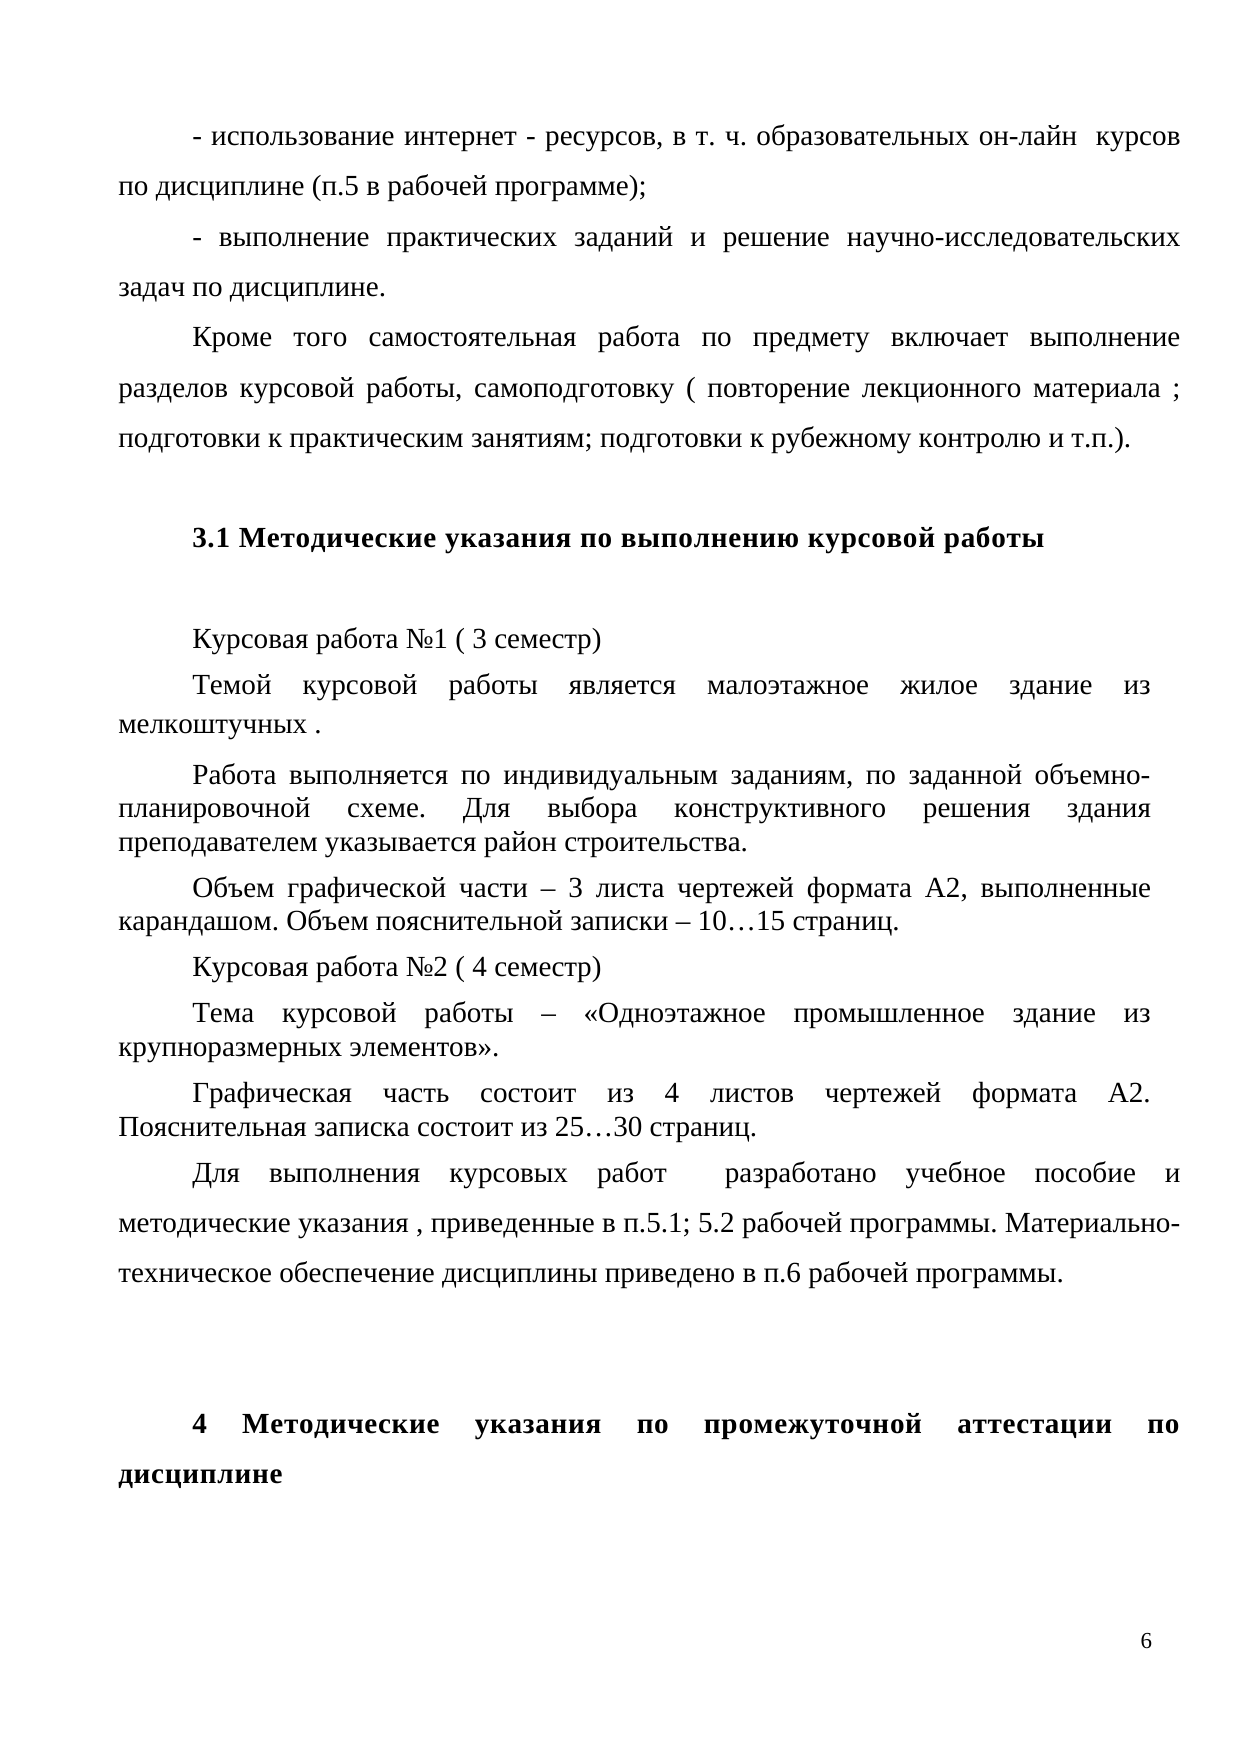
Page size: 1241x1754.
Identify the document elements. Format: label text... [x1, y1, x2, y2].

text - использование интернет - ресурсов, в т. ч. образовательных он-лайн курсов по дисциплине (п.5 в рабочей программе); [118, 118, 1181, 202]
text Работа выполняется по индивидуальным заданиям, по заданной объемно-планировочной схеме. Для выбора конструктивного решения здания преподавателем указывается район строительства. [118, 757, 1152, 857]
text Курсовая работа №1 ( 3 семестр) [118, 621, 1152, 655]
text Темой курсовой работы является малоэтажное жилое здание из мелкоштучных . [118, 667, 1152, 739]
text Курсовая работа №2 ( 4 семестр) [118, 949, 1152, 983]
text - выполнение практических заданий и решение научно-исследовательских задач по дисциплине. [118, 219, 1181, 303]
text Тема курсовой работы – «Одноэтажное промышленное здание из крупноразмерных элементов». [118, 996, 1152, 1063]
text Графическая часть состоит из 4 листов чертежей формата А2. Пояснительная записка состоит из 25…30 страниц. [118, 1075, 1152, 1142]
text Объем графической части – 3 листа чертежей формата А2, выполненные карандашом. Объем пояснительной записки – 10…15 страниц. [118, 870, 1152, 937]
text 4 Методические указания по промежуточной аттестации по дисциплине [118, 1406, 1181, 1490]
text Для выполнения курсовых работ разработано учебное пособие и методические указания , приведенные в п.5.1; 5.2 рабочей программы. Материально- техническое обеспечение дисциплины приведено в п.6 рабочей программы. [118, 1155, 1181, 1289]
text 3.1 Методические указания по выполнению курсовой работы [118, 521, 1181, 554]
text Кроме того самостоятельная работа по предмету включает выполнение разделов курсовой работы, самоподготовку ( повторение лекционного материала ; подготовки к практическим занятиям; подготовки к рубежному контролю и т.п.). [118, 319, 1181, 453]
